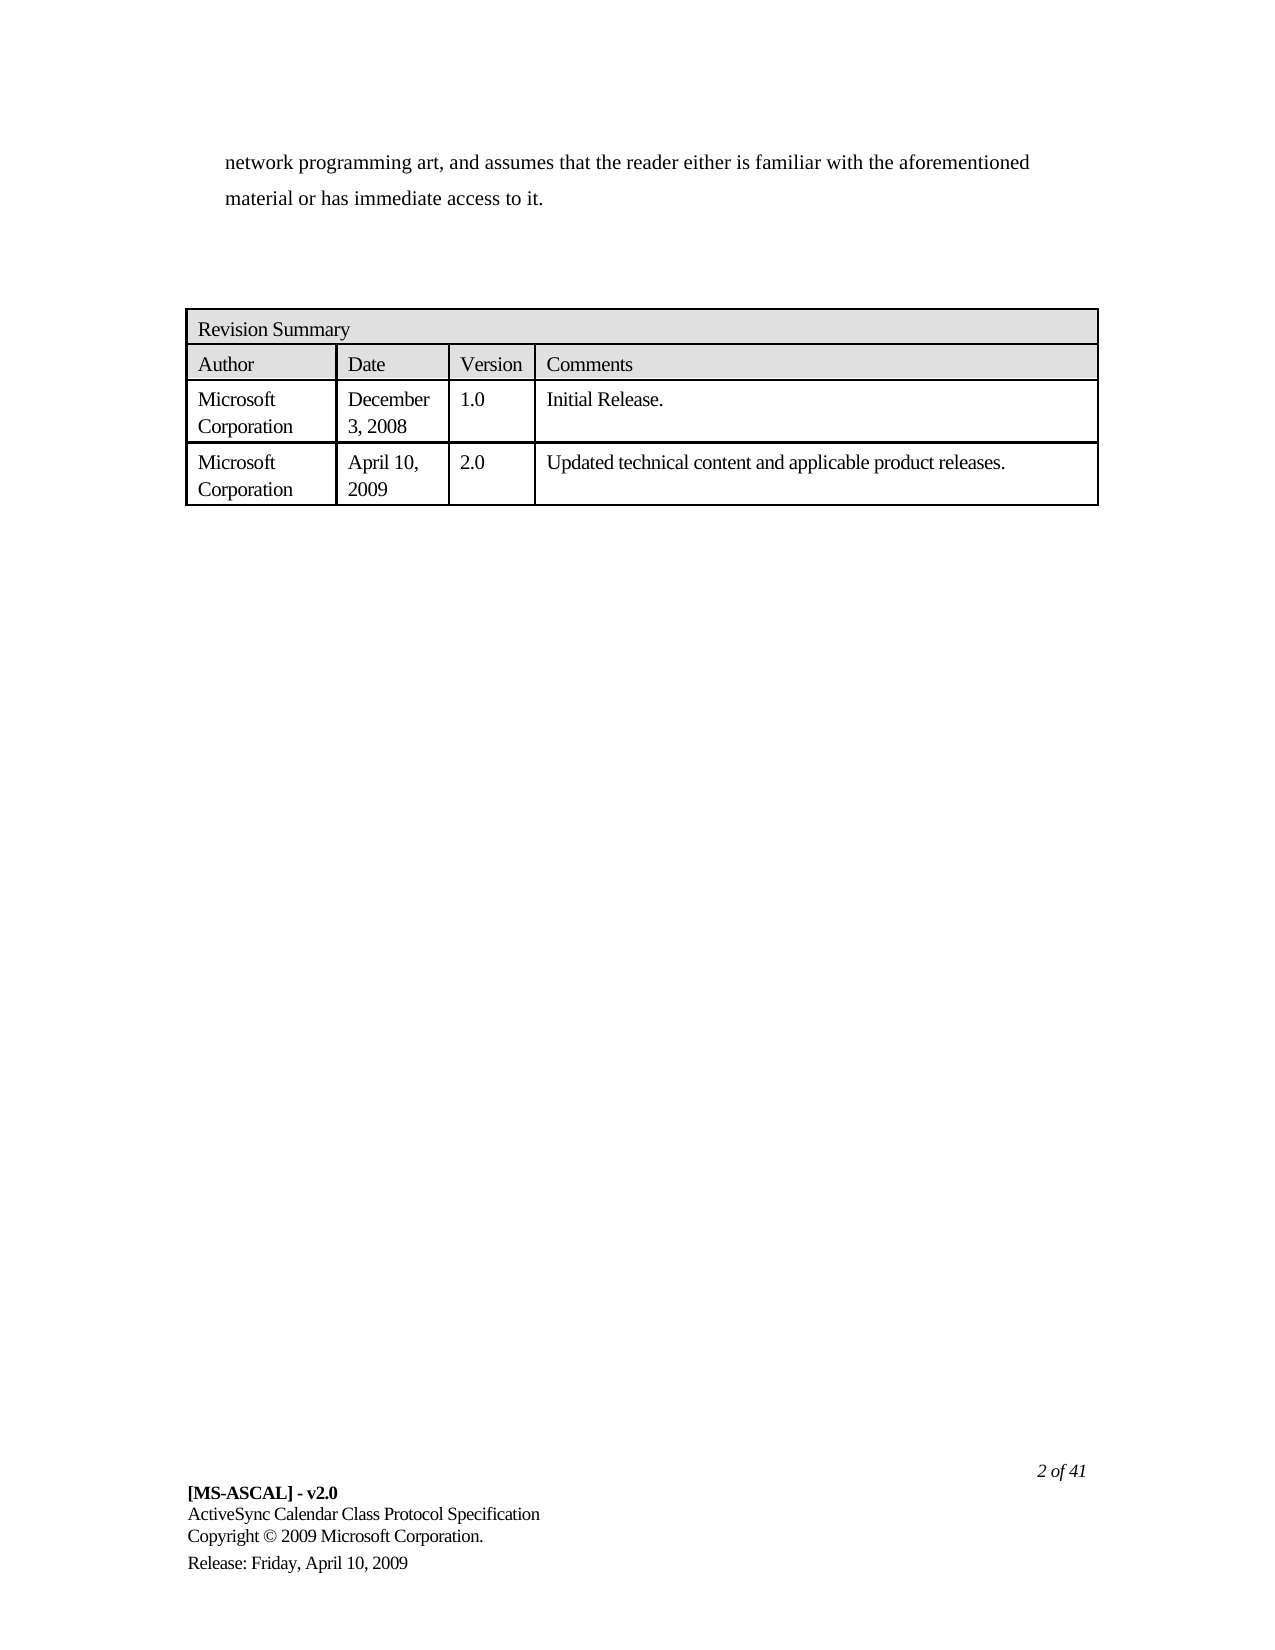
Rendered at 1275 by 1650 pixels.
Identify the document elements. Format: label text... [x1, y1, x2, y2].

table_cell Comments [536, 345, 1097, 378]
table_cell Date [338, 345, 448, 378]
table_cell December 3, 2008 [338, 381, 448, 441]
table_cell Author [188, 345, 335, 378]
table_cell Updated technical content and applicable product releases. [536, 444, 1097, 504]
table_cell Initial Release. [536, 381, 1097, 441]
table_header Revision Summary [188, 310, 1097, 343]
table_cell April 10, 2009 [338, 444, 448, 504]
table_cell 2.0 [450, 444, 534, 504]
table_cell 1.0 [450, 381, 534, 441]
table_cell Version [450, 345, 534, 378]
table_cell Microsoft Corporation [188, 381, 335, 441]
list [187, 150, 1087, 210]
table_cell Microsoft Corporation [188, 444, 335, 504]
